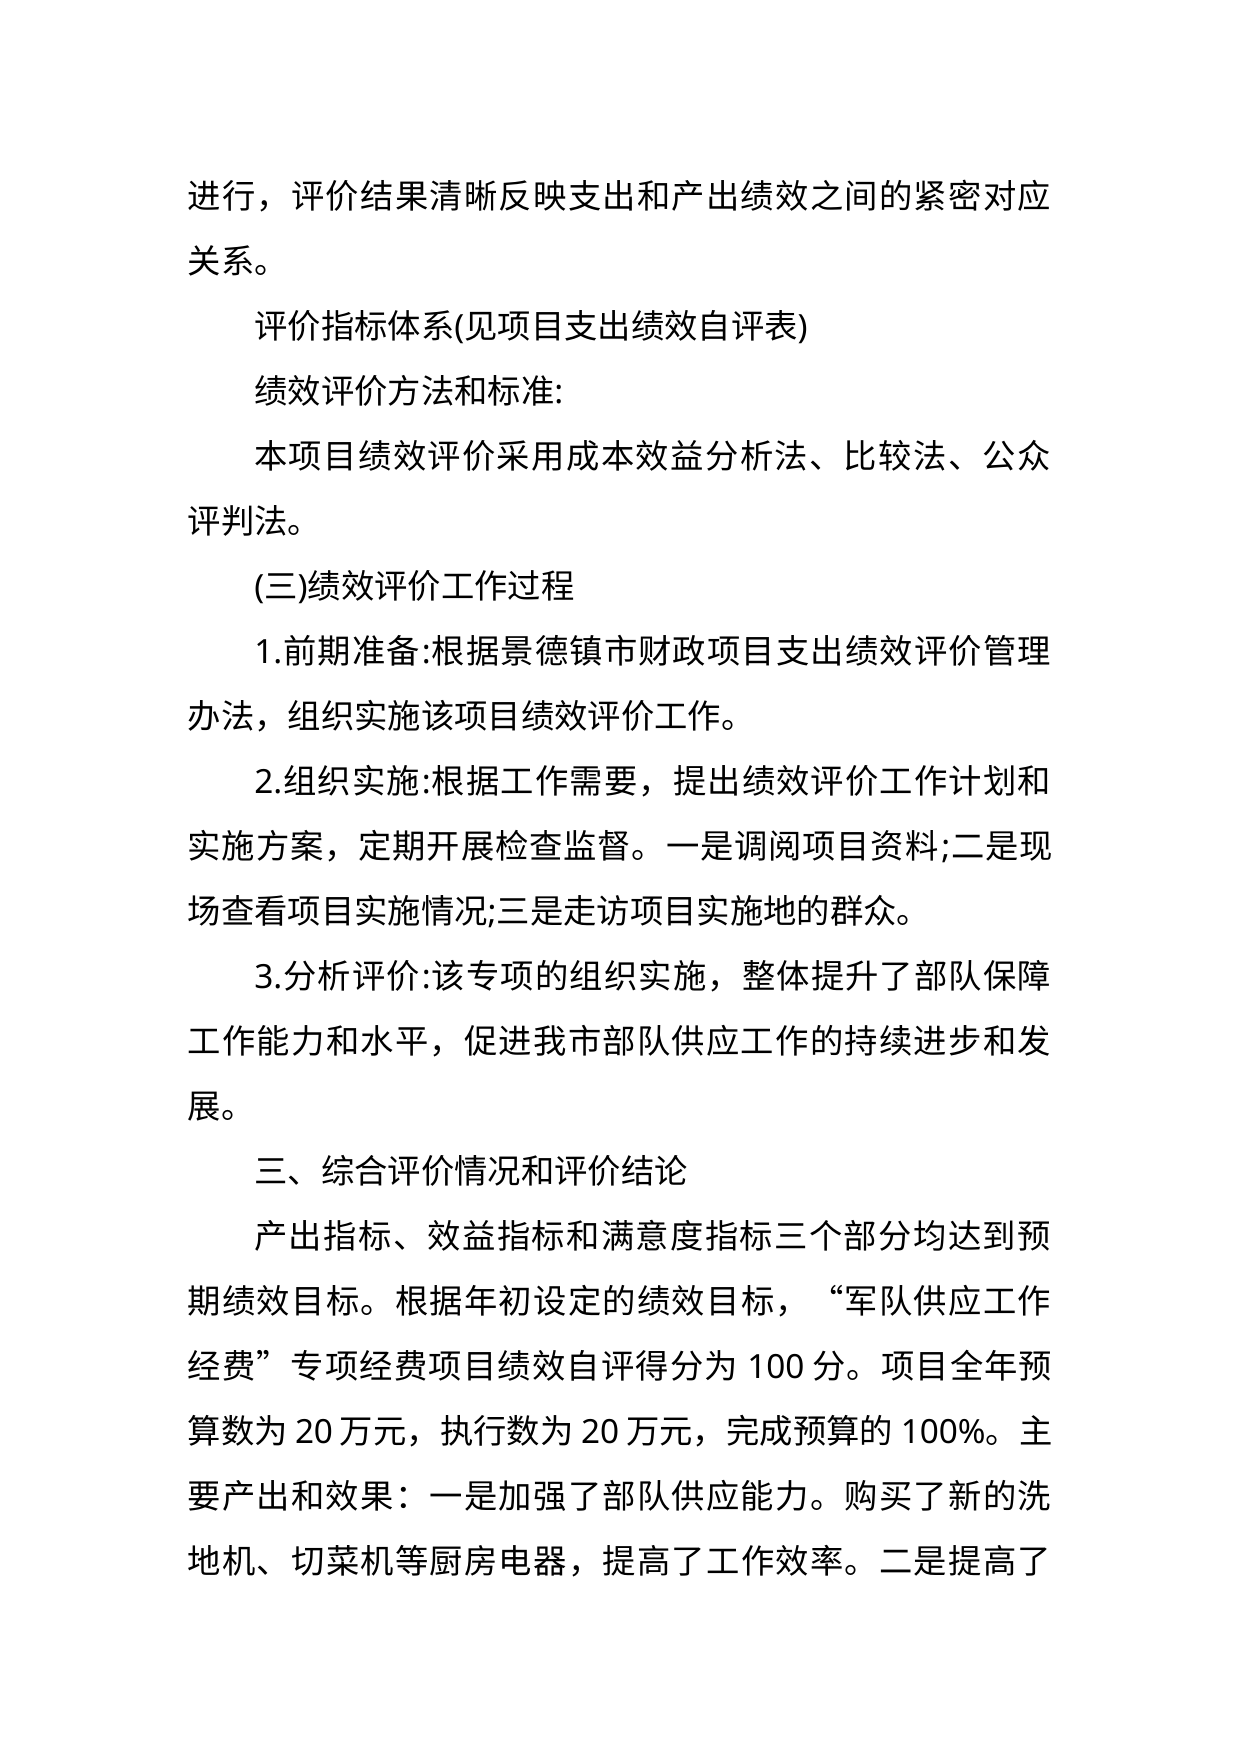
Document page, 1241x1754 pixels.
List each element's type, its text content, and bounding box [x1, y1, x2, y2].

list 1.前期准备:根据景德镇市财政项目支出绩效评价管理办法，组织实施该项目绩效评价工作。 [187, 617, 1053, 747]
list 3.分析评价:该专项的组织实施，整体提升了部队保障工作能力和水平，促进我市部队供应工作的持续进步和发展。 [187, 942, 1053, 1137]
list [187, 162, 1053, 292]
list 2.组织实施:根据工作需要，提出绩效评价工作计划和实施方案，定期开展检查监督。一是调阅项目资料;二是现场查看项目实施情况;三是走访项目实施地的群众。 [187, 747, 1053, 942]
list 评价指标体系(见项目支出绩效自评表) [187, 292, 1053, 357]
list 三、综合评价情况和评价结论 [187, 1137, 1053, 1202]
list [187, 1202, 1053, 1592]
list 绩效评价方法和标准: [187, 357, 1053, 422]
list 本项目绩效评价采用成本效益分析法、比较法、公众评判法。 [187, 422, 1053, 552]
list (三)绩效评价工作过程 [187, 552, 1053, 617]
